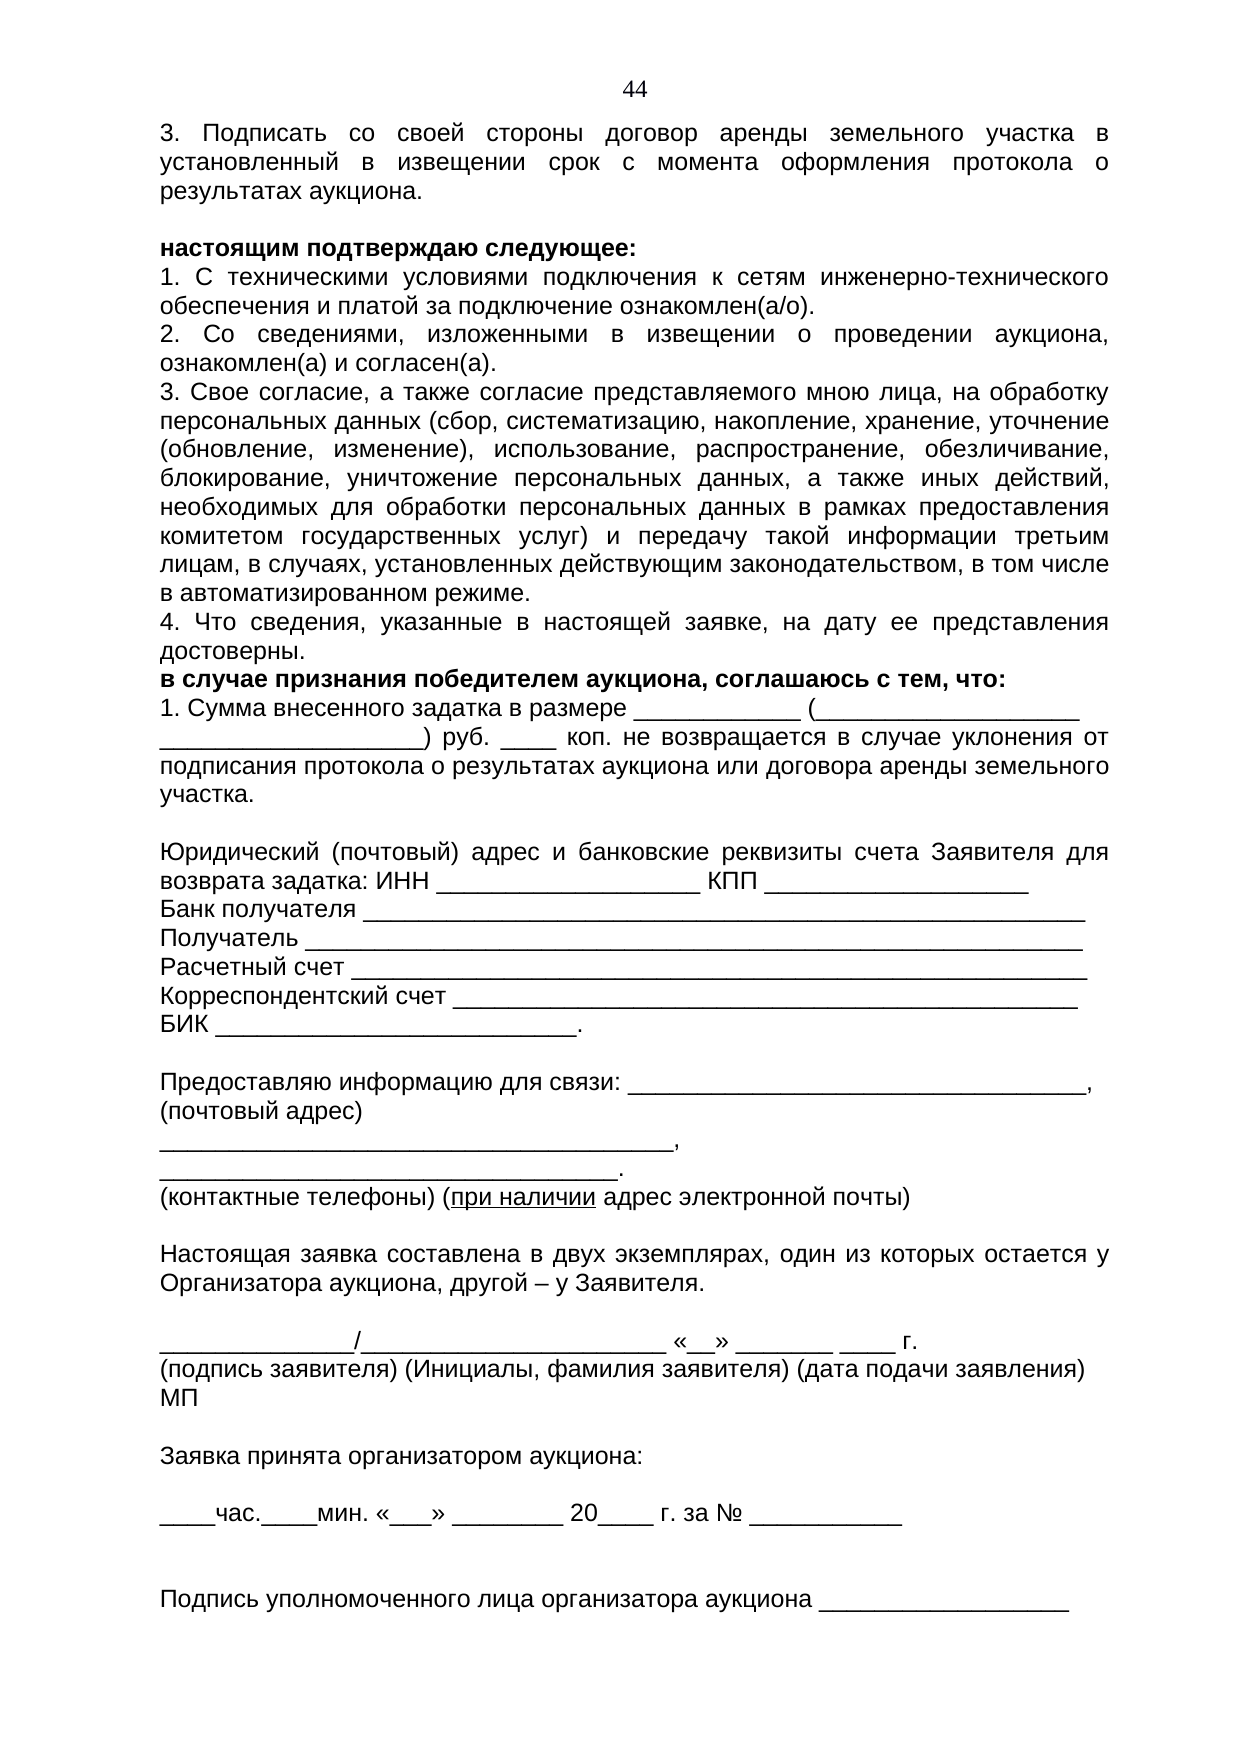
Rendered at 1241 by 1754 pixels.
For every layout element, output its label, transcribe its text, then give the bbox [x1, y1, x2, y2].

text МП [159, 1383, 1110, 1412]
text ___________________) руб. ____ коп. не возвращается в случае уклонения от подписания протокола о результатах аукциона или договора аренды земельного участка. [159, 722, 1110, 808]
text Расчетный счет _____________________________________________________ [159, 952, 1110, 981]
text 4. Что сведения, указанные в настоящей заявке, на дату ее представления достоверны. [159, 607, 1110, 664]
text ______________/______________________ «__» _______ ____ г. [159, 1326, 1110, 1354]
text (подпись заявителя) (Инициалы, фамилия заявителя) (дата подачи заявления) [159, 1354, 1110, 1383]
text 1. Сумма внесенного задатка в размере ____________ (___________________ [159, 693, 1110, 722]
text Подпись уполномоченного лица организатора аукциона __________________ [159, 1584, 1110, 1613]
text 3. Подписать со своей стороны договор аренды земельного участка в установленный в извещении срок с момента оформления протокола о результатах аукциона. [159, 118, 1110, 204]
text БИК __________________________. [159, 1009, 1110, 1038]
text Настоящая заявка составлена в двух экземплярах, один из которых остается у Организатора аукциона, другой – у Заявителя. [159, 1239, 1110, 1297]
text Получатель ________________________________________________________ [159, 923, 1110, 952]
text Заявка принята организатором аукциона: [159, 1441, 1110, 1469]
text настоящим подтверждаю следующее: [159, 233, 1110, 262]
text Предоставляю информацию для связи: _________________________________, [159, 1067, 1110, 1096]
text (почтовый адрес) [159, 1096, 1110, 1124]
text Юридический (почтовый) адрес и банковские реквизиты счета Заявителя для возврата задатка: ИНН ___________________ КПП ___________________ [159, 837, 1110, 894]
text 3. Свое согласие, а также согласие представляемого мною лица, на обработку персональных данных (сбор, систематизацию, накопление, хранение, уточнение (обновление, изменение), использование, распространение, обезличивание, блокирование, уничтожение персональных данных, а также иных действий, необходимых для обработки персональных данных в рамках предоставления комитетом государственных услуг) и передачу такой информации третьим лицам, в случаях, установленных действующим законодательством, в том числе в автоматизированном режиме. [159, 377, 1110, 607]
text Корреспондентский счет _____________________________________________ [159, 981, 1110, 1009]
text _____________________________________, _________________________________. [159, 1124, 1110, 1182]
text 2. Со сведениями, изложенными в извещении о проведении аукциона, ознакомлен(а) и согласен(а). [159, 319, 1110, 377]
text ____час.____мин. «___» ________ 20____ г. за № ___________ [159, 1498, 1110, 1527]
text в случае признания победителем аукциона, соглашаюсь с тем, что: [159, 664, 1110, 693]
text 1. С техническими условиями подключения к сетям инженерно-технического обеспечения и платой за подключение ознакомлен(а/о). [159, 262, 1110, 319]
text Банк получателя ____________________________________________________ [159, 894, 1110, 923]
text (контактные телефоны) (при наличии адрес электронной почты) [159, 1182, 1110, 1211]
